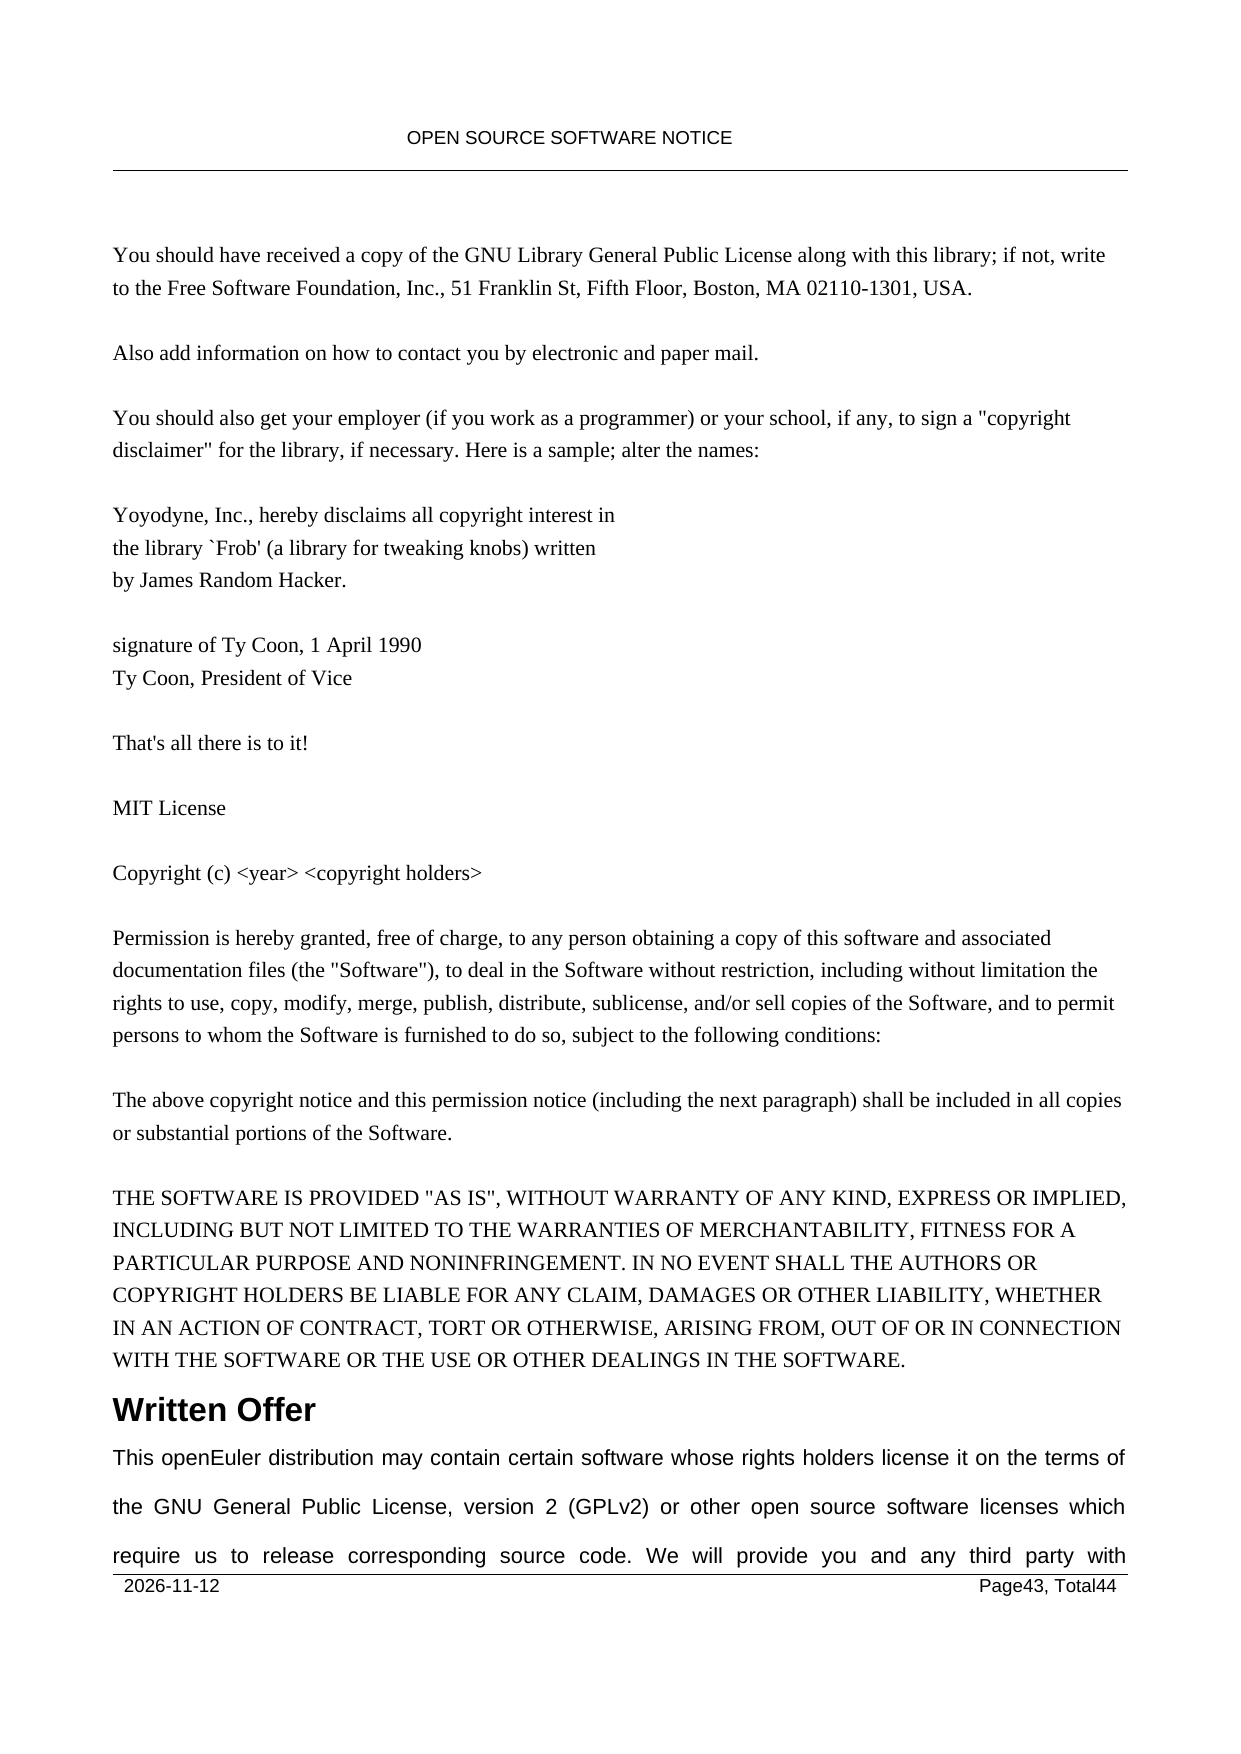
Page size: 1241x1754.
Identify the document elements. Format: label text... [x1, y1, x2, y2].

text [112, 1441, 1128, 1571]
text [112, 206, 1128, 1376]
text Written Offer [112, 1376, 1128, 1441]
